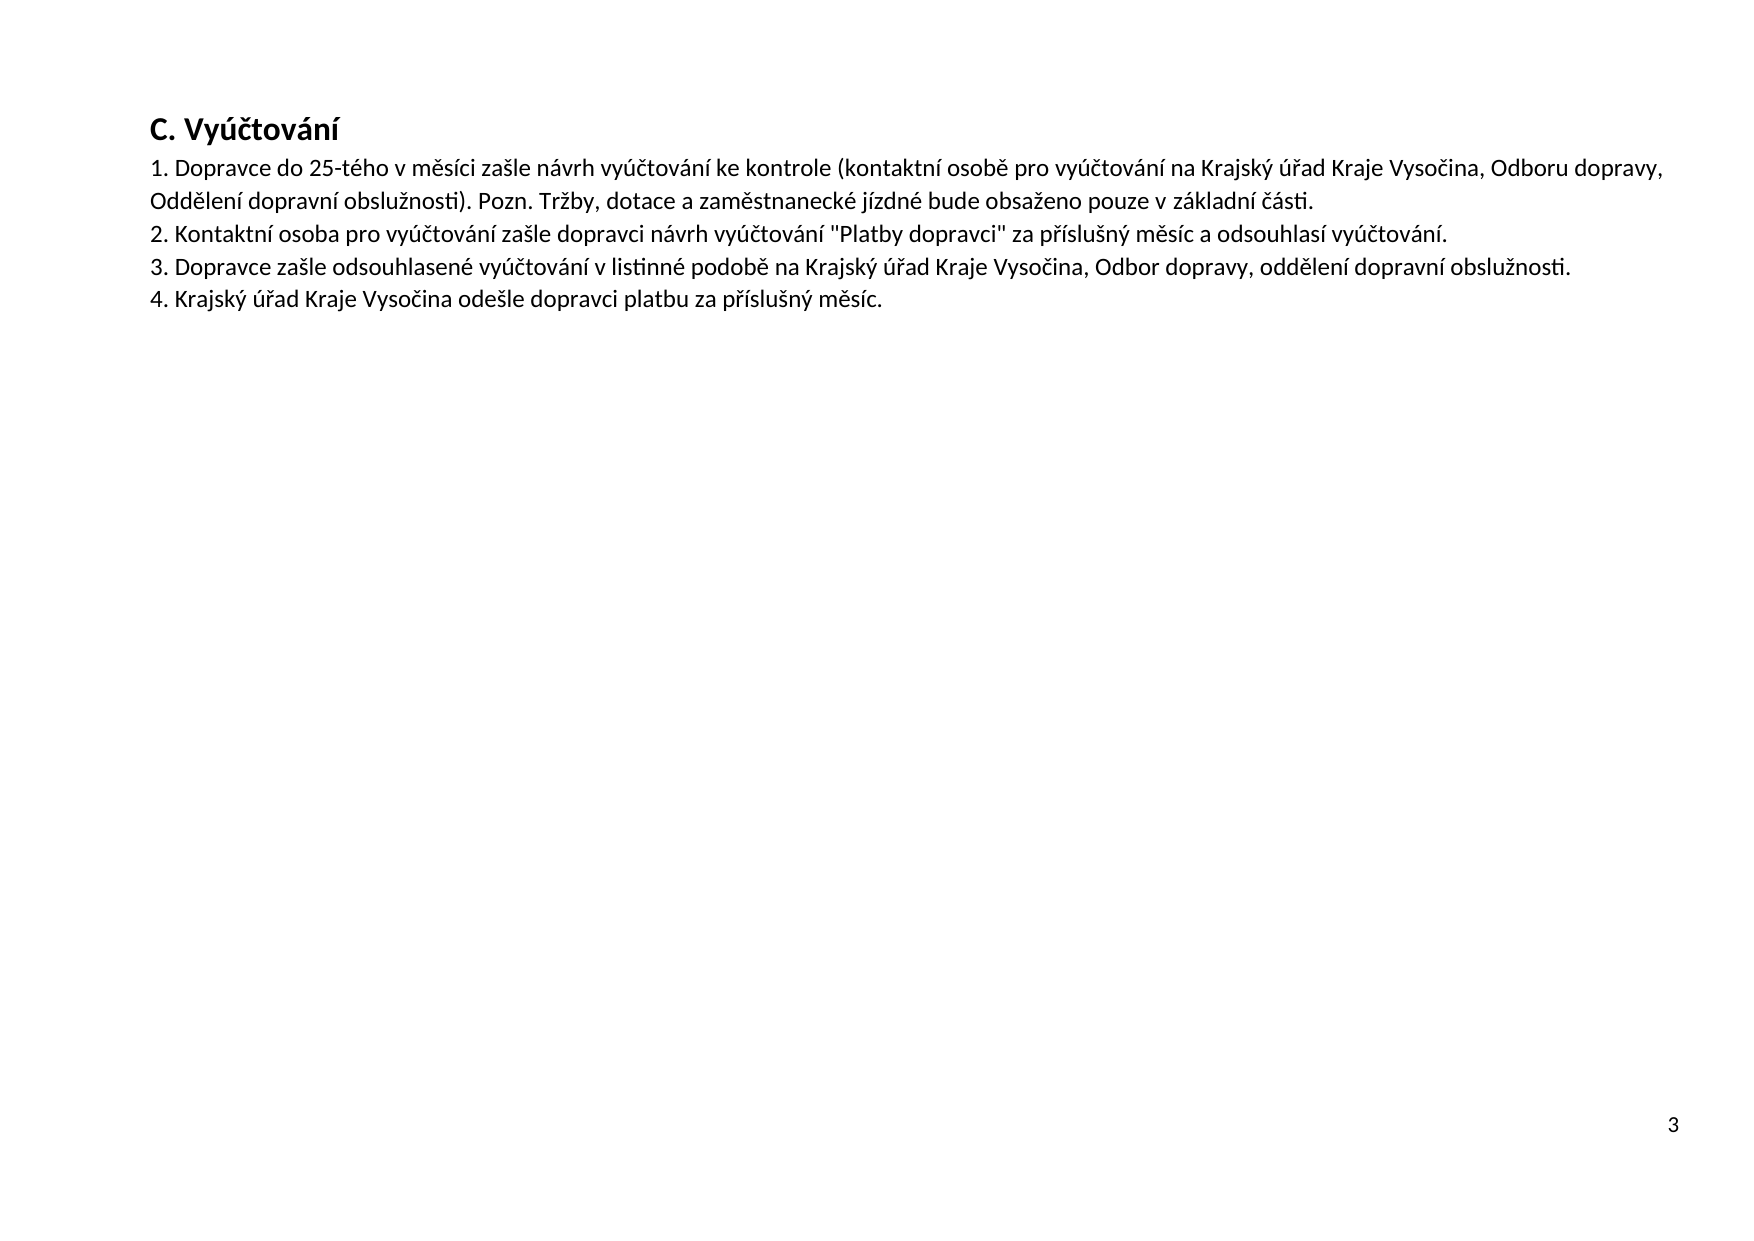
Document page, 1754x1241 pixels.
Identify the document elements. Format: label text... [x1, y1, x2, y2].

list 4. Krajský úřad Kraje Vysočina odešle dopravci platbu za příslušný měsíc. [150, 283, 1679, 314]
list C. Vyúčtování [150, 108, 1679, 149]
list 2. Kontaktní osoba pro vyúčtování zašle dopravci návrh vyúčtování "Platby dopravci" za příslušný měsíc a odsouhlasí vyúčtování. [150, 218, 1679, 248]
list 3. Dopravce zašle odsouhlasené vyúčtování v listinné podobě na Krajský úřad Kraje Vysočina, Odbor dopravy, oddělení dopravní obslužnosti. [150, 251, 1679, 281]
list 1. Dopravce do 25-tého v měsíci zašle návrh vyúčtování ke kontrole (kontaktní osobě pro vyúčtování na Krajský úřad Kraje Vysočina, Odboru dopravy, Oddělení dopravní obslužnosti). Pozn. Tržby, dotace a zaměstnanecké jízdné bude obsaženo pouze v základní části. [150, 152, 1679, 215]
